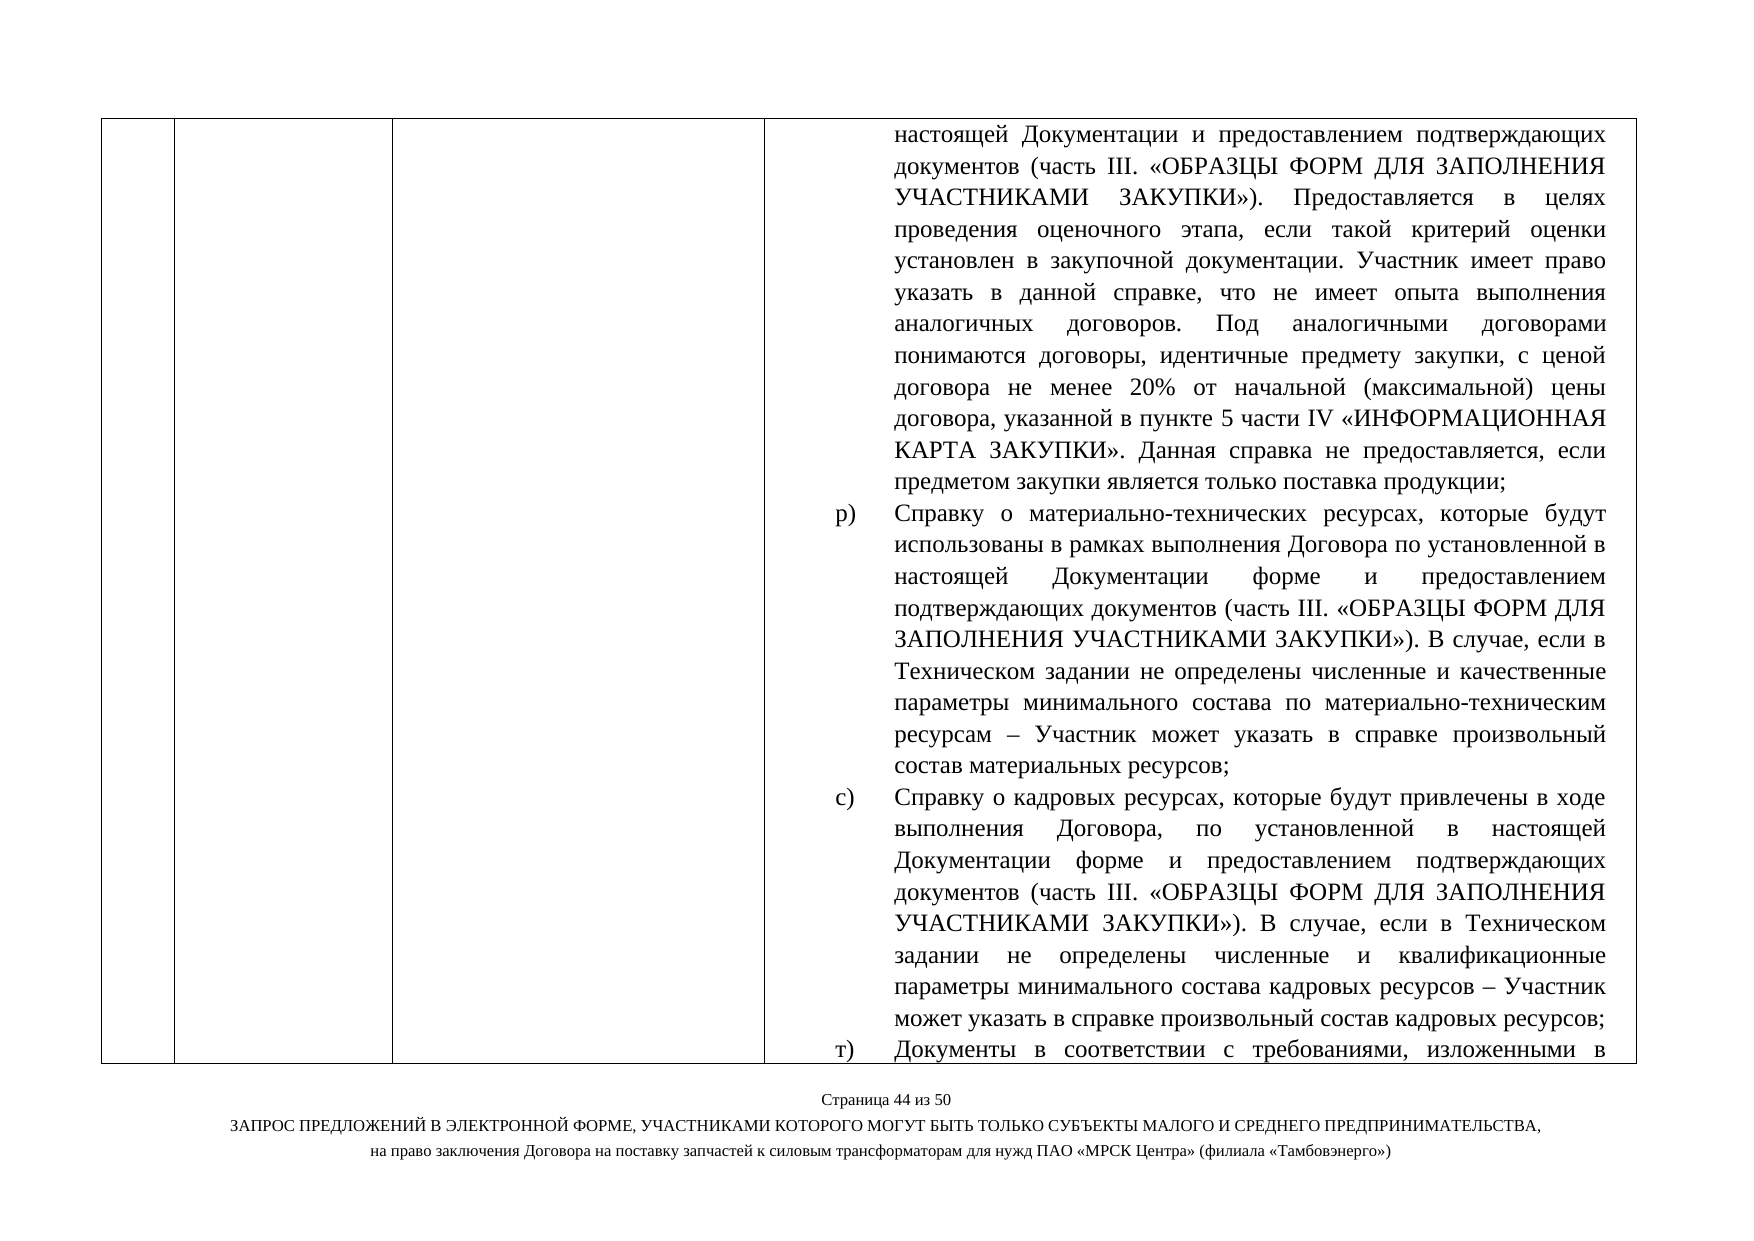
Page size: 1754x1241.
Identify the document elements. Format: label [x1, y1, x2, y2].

table_cell [393, 119, 764, 1063]
table_cell [102, 119, 174, 1063]
table_cell [175, 119, 392, 1063]
table_cell [765, 119, 1636, 1063]
